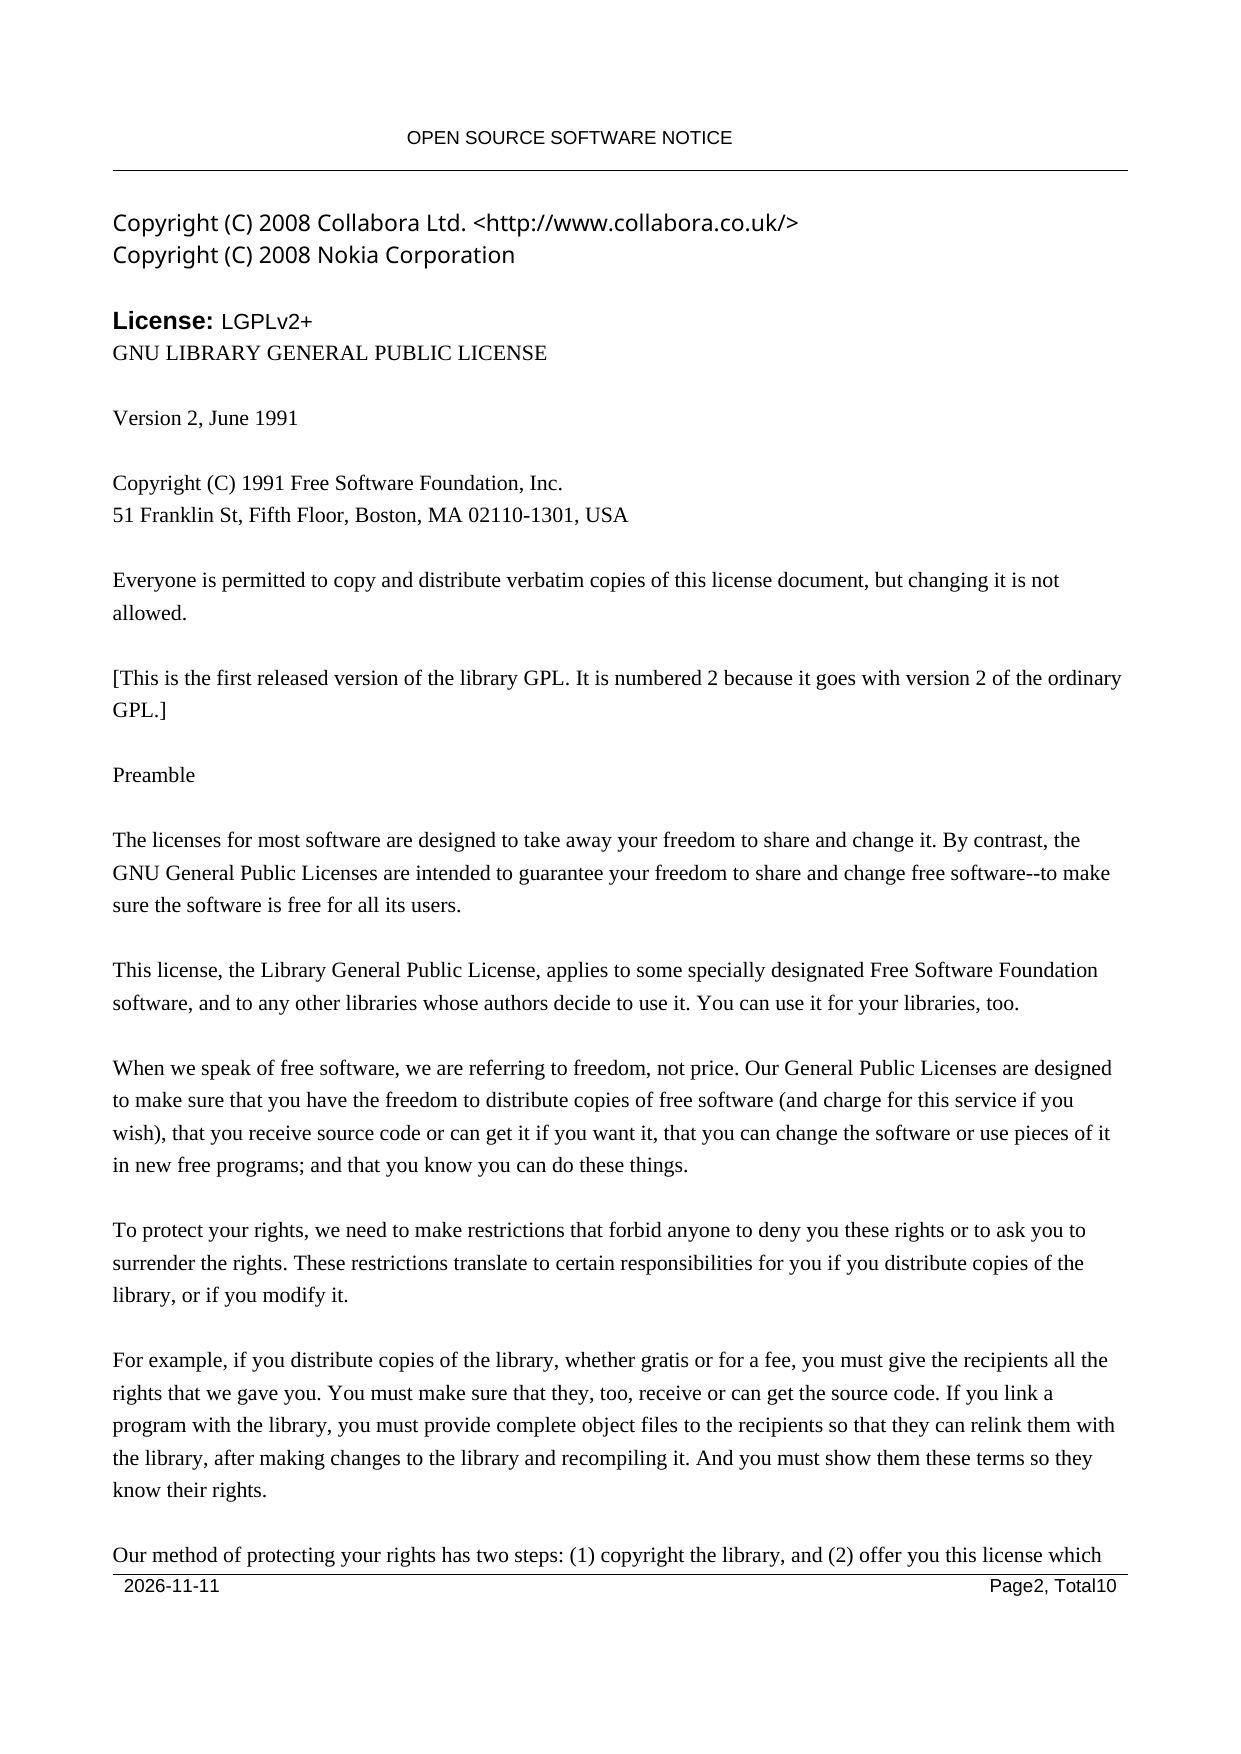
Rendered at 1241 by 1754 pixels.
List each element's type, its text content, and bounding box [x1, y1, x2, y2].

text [112, 336, 1128, 1571]
text License: LGPLv2+ [112, 304, 1128, 336]
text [112, 206, 1128, 304]
